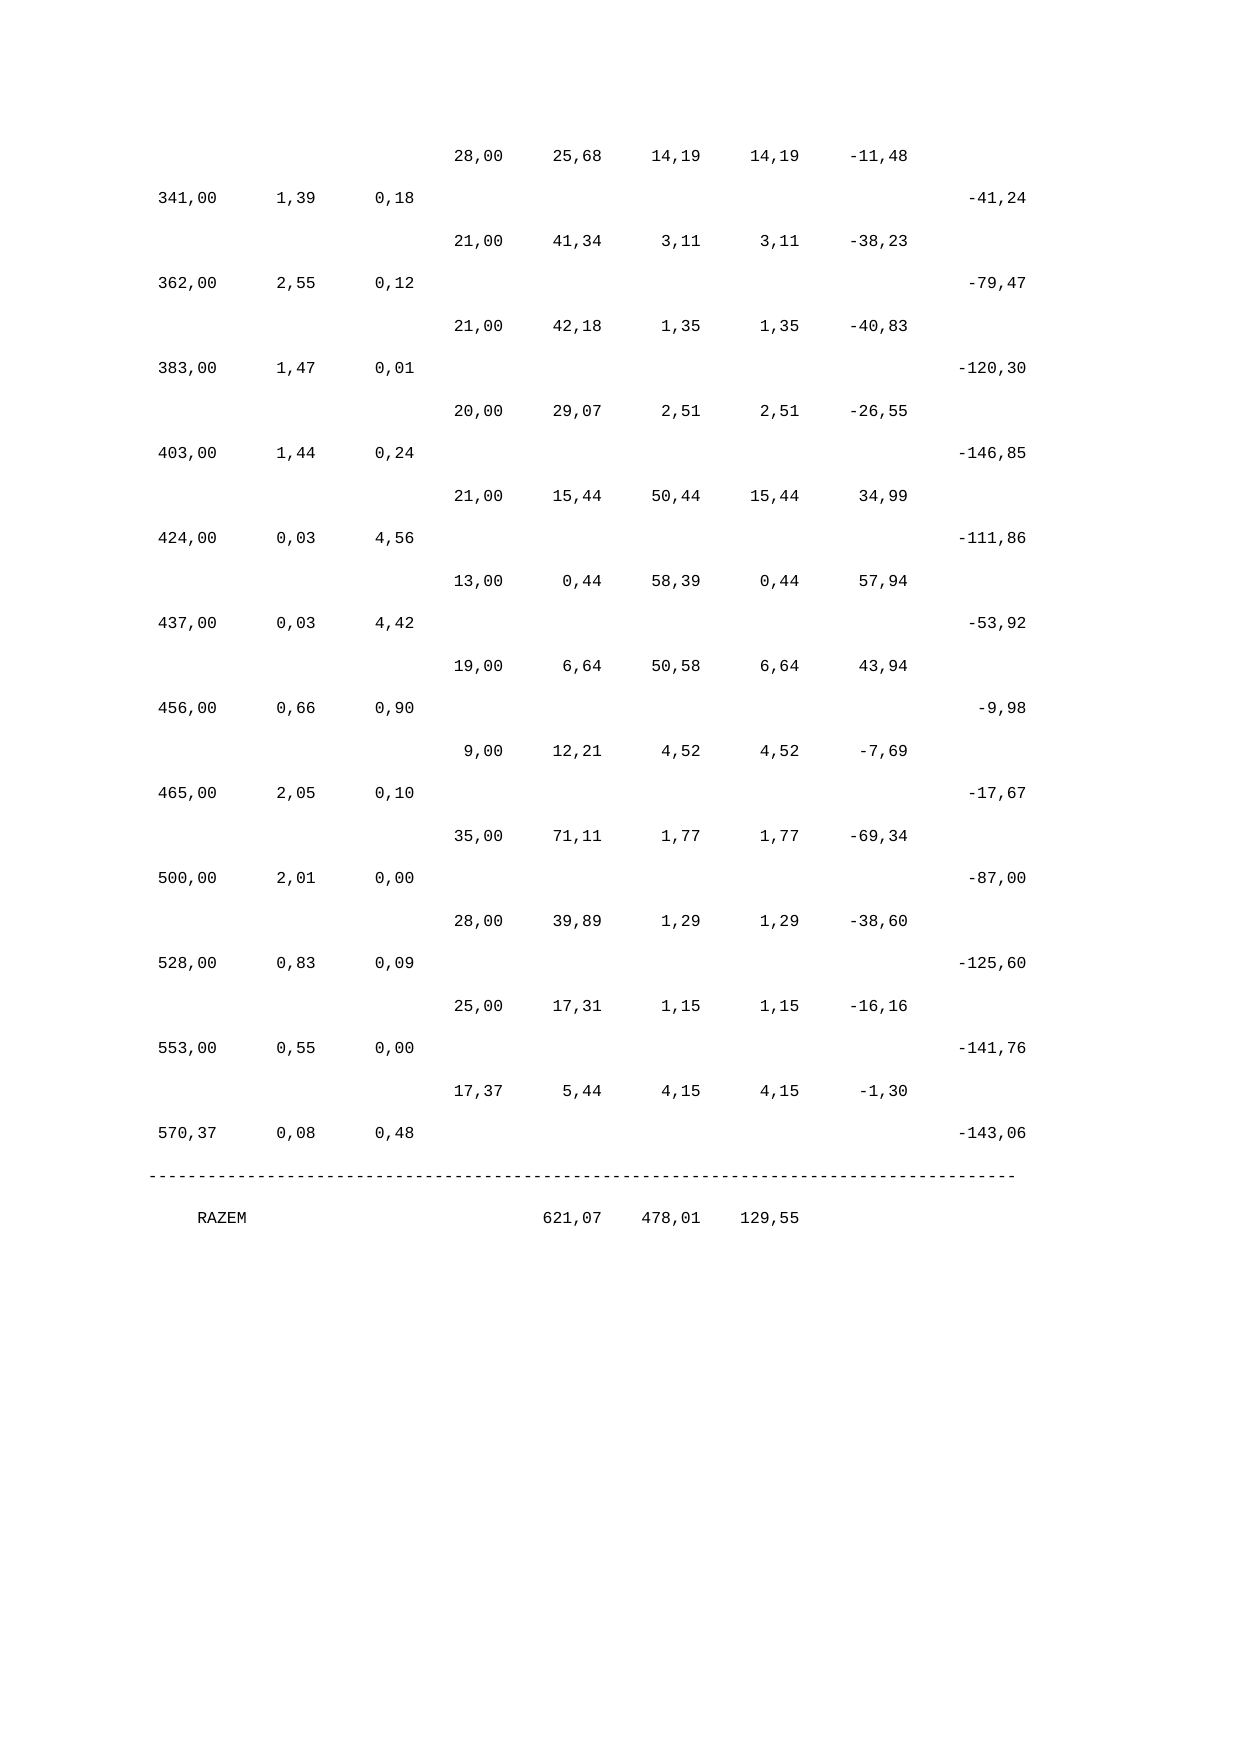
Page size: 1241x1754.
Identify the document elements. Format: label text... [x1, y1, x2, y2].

text 25,00 17,31 1,15 1,15 -16,16 [148, 998, 1093, 1016]
text 21,00 42,18 1,35 1,35 -40,83 [148, 318, 1093, 336]
text 570,37 0,08 0,48 -143,06 [148, 1125, 1093, 1144]
text 553,00 0,55 0,00 -141,76 [148, 1040, 1093, 1059]
text ---------------------------------------------------------------------------------------- [148, 1168, 1093, 1186]
text 9,00 12,21 4,52 4,52 -7,69 [148, 743, 1093, 761]
text 437,00 0,03 4,42 -53,92 [148, 615, 1093, 634]
text 19,00 6,64 50,58 6,64 43,94 [148, 658, 1093, 676]
text 362,00 2,55 0,12 -79,47 [148, 275, 1093, 294]
text 21,00 41,34 3,11 3,11 -38,23 [148, 233, 1093, 251]
text 35,00 71,11 1,77 1,77 -69,34 [148, 828, 1093, 846]
text 403,00 1,44 0,24 -146,85 [148, 445, 1093, 464]
text 21,00 15,44 50,44 15,44 34,99 [148, 488, 1093, 506]
text 17,37 5,44 4,15 4,15 -1,30 [148, 1083, 1093, 1101]
text 383,00 1,47 0,01 -120,30 [148, 360, 1093, 379]
text 13,00 0,44 58,39 0,44 57,94 [148, 573, 1093, 591]
text 465,00 2,05 0,10 -17,67 [148, 785, 1093, 804]
text 28,00 25,68 14,19 14,19 -11,48 [148, 148, 1093, 166]
text 341,00 1,39 0,18 -41,24 [148, 190, 1093, 209]
text 456,00 0,66 0,90 -9,98 [148, 700, 1093, 719]
text 500,00 2,01 0,00 -87,00 [148, 870, 1093, 889]
text 28,00 39,89 1,29 1,29 -38,60 [148, 913, 1093, 931]
text 20,00 29,07 2,51 2,51 -26,55 [148, 403, 1093, 421]
text 528,00 0,83 0,09 -125,60 [148, 955, 1093, 974]
text RAZEM 621,07 478,01 129,55 [148, 1210, 1093, 1229]
text 424,00 0,03 4,56 -111,86 [148, 530, 1093, 549]
